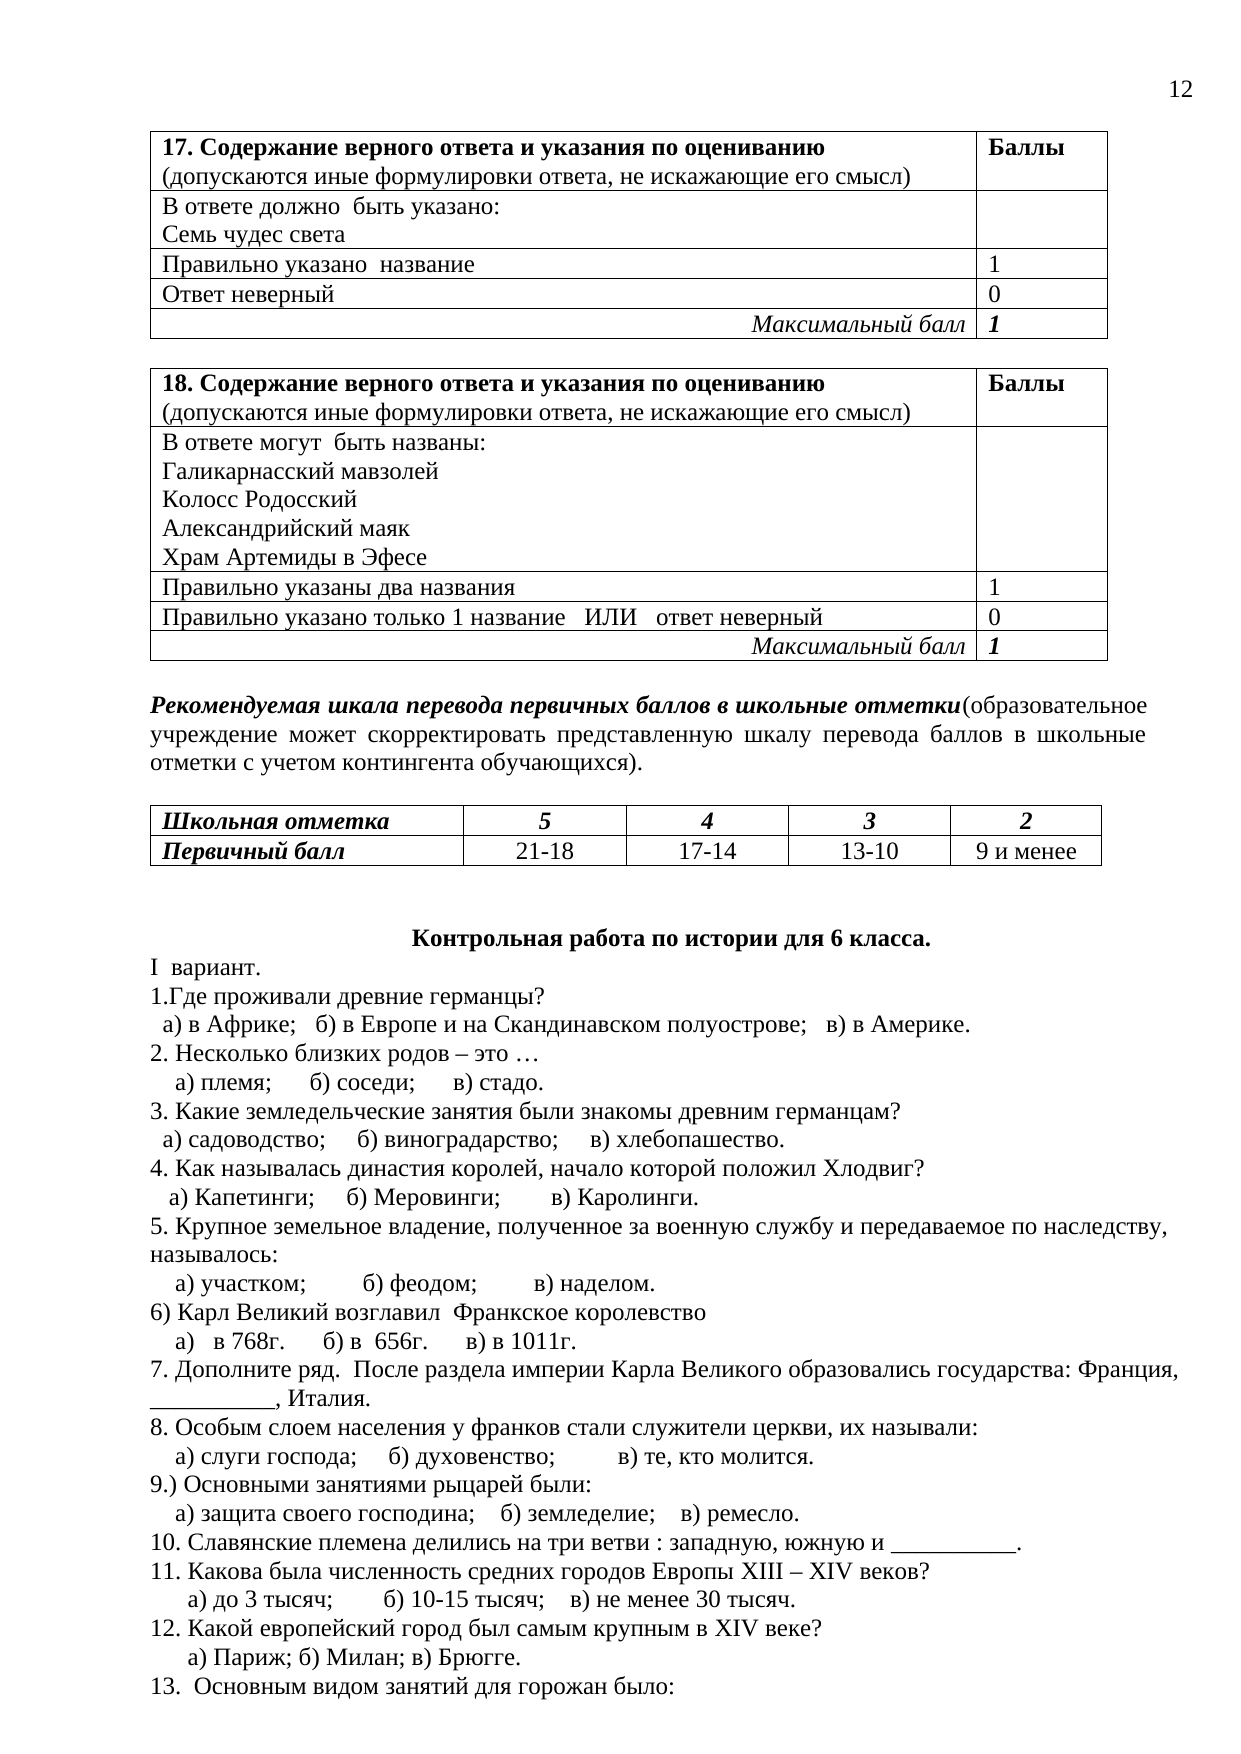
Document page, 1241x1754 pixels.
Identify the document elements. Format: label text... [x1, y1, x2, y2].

text Контрольная работа по истории для 6 класса. [150, 923, 1193, 952]
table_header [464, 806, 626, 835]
text а) садоводство; б) виноградарство; в) хлебопашество. [150, 1124, 1193, 1153]
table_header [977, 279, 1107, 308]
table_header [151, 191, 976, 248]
text а) в Африке; б) в Европе и на Скандинавском полуострове; в) в Америке. [150, 1009, 1193, 1038]
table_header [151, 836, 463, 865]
text 6) Карл Великий возглавил Франкское королевство [150, 1297, 1193, 1326]
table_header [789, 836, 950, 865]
text а) Париж; б) Милан; в) Брюгге. [150, 1642, 1193, 1671]
text 4. Как называлась династия королей, начало которой положил Хлодвиг? [150, 1153, 1193, 1182]
text 8. Особым слоем населения у франков стали служители церкви, их называли: [150, 1412, 1193, 1441]
text 11. Какова была численность средних городов Европы XIII – XIV веков? [150, 1556, 1193, 1584]
text 3. Какие земледельческие занятия были знакомы древним германцам? [150, 1096, 1193, 1124]
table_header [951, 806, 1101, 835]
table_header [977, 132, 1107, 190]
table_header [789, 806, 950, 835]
text 9.) Основными занятиями рыцарей были: [150, 1469, 1193, 1498]
text а) защита своего господина; б) земледелие; в) ремесло. [150, 1498, 1193, 1527]
text а) до 3 тысяч; б) 10-15 тысяч; в) не менее 30 тысяч. [150, 1584, 1193, 1613]
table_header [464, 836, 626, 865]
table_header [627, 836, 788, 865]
text а) участком; б) феодом; в) наделом. [150, 1268, 1193, 1297]
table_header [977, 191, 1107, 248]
text а) Капетинги; б) Меровинги; в) Каролинги. [150, 1182, 1193, 1211]
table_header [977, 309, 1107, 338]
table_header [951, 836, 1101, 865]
text I вариант. [150, 952, 1193, 981]
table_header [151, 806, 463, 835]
text а) в 768г. б) в 656г. в) в 1011г. [150, 1326, 1193, 1354]
text а) слуги господа; б) духовенство; в) те, кто молится. [150, 1441, 1193, 1469]
text 5. Крупное земельное владение, полученное за военную службу и передаваемое по наследству, называлось: [150, 1211, 1193, 1268]
text 10. Славянские племена делились на три ветви : западную, южную и __________. [150, 1527, 1193, 1556]
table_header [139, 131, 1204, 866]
text а) племя; б) соседи; в) стадо. [150, 1067, 1193, 1096]
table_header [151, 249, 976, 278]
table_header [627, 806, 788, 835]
text 13. Основным видом занятий для горожан было: [150, 1671, 1193, 1699]
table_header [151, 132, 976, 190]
text 12. Какой европейский город был самым крупным в XIV веке? [150, 1613, 1193, 1642]
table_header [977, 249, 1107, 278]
text 2. Несколько близких родов – это … [150, 1038, 1193, 1067]
text 1.Где проживали древние германцы? [150, 981, 1193, 1009]
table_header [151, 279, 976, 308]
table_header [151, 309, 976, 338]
text 7. Дополните ряд. После раздела империи Карла Великого образовались государства: Франция, __________, Италия. [150, 1354, 1193, 1412]
